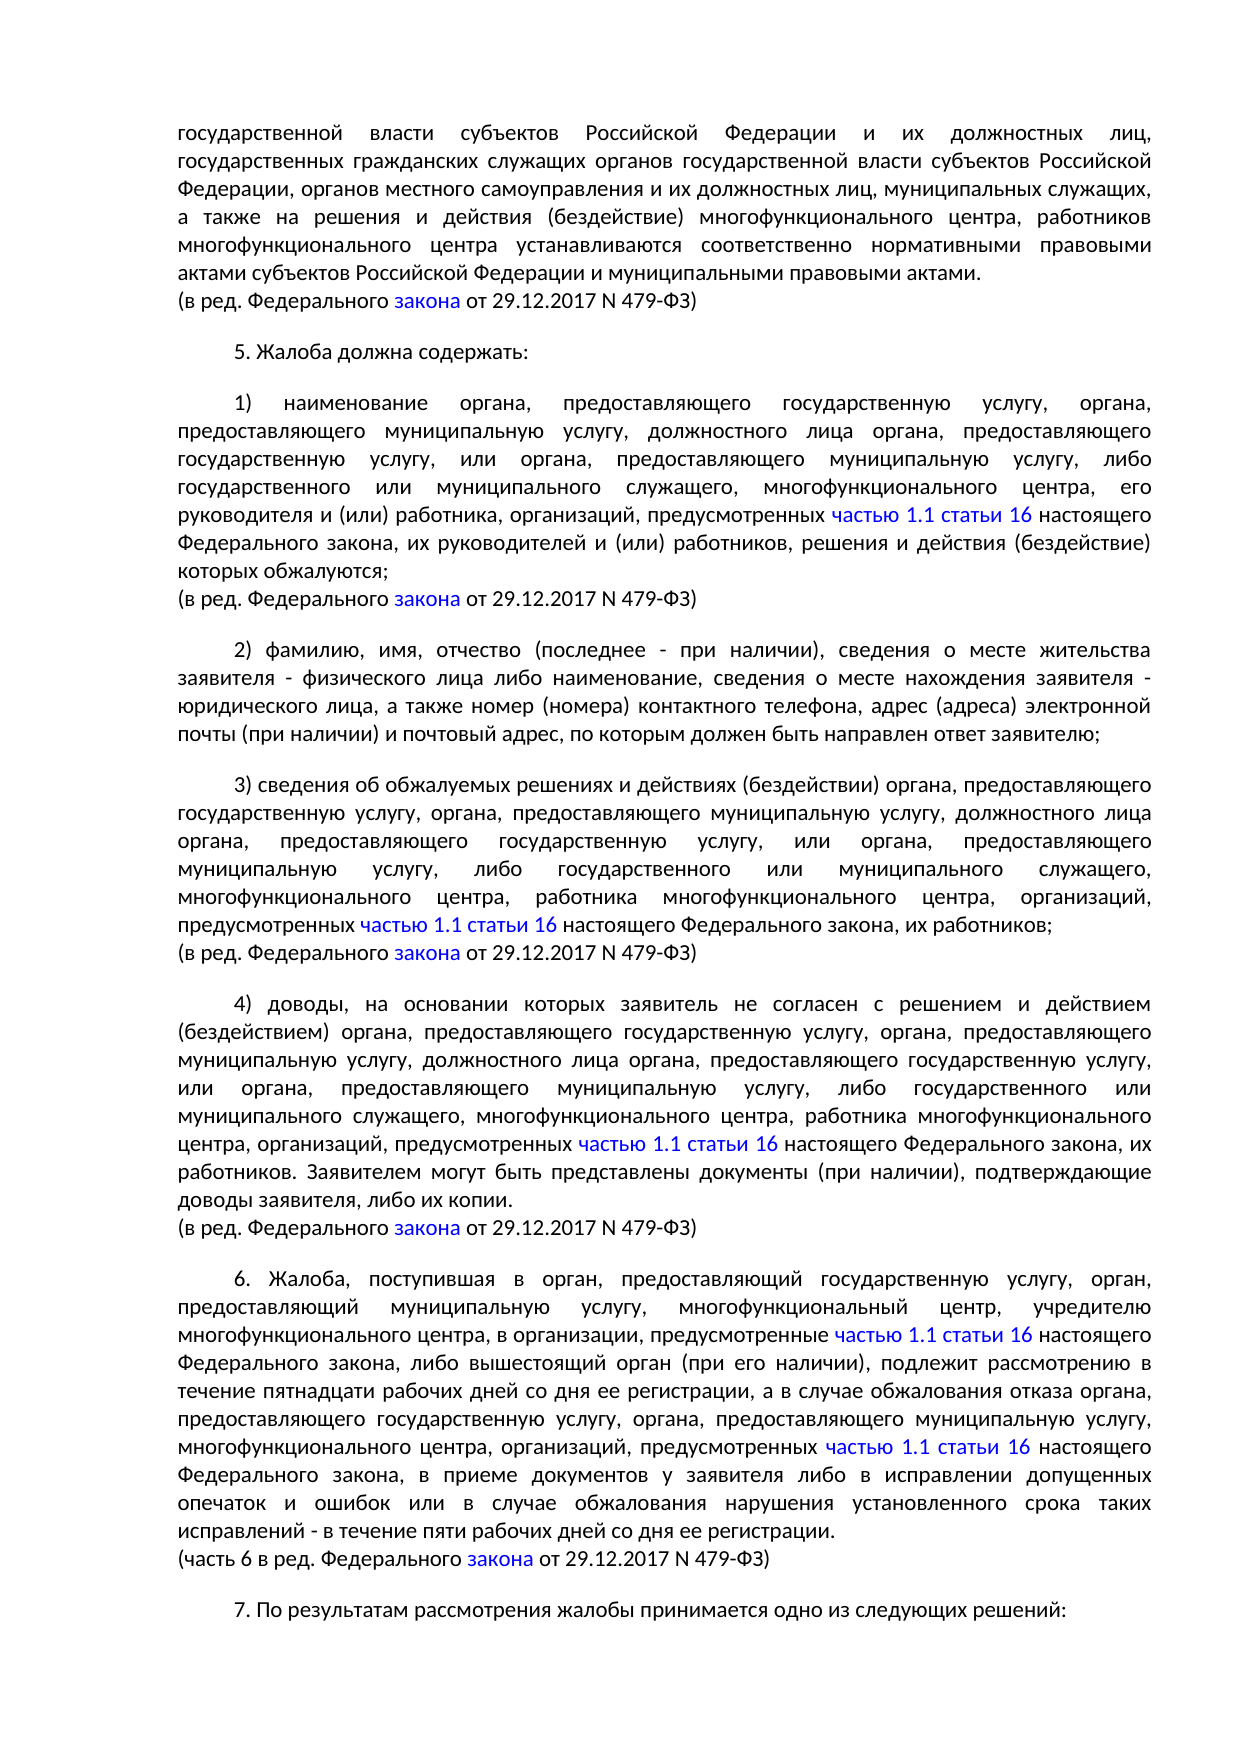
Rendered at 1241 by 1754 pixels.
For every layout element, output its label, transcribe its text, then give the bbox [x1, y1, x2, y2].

text (в ред. Федерального закона от 29.12.2017 N 479-ФЗ) [177, 1213, 1152, 1241]
text 1) наименование органа, предоставляющего государственную услугу, органа, предоставляющего муниципальную услугу, должностного лица органа, предоставляющего государственную услугу, или органа, предоставляющего муниципальную услугу, либо государственного или муниципального служащего, многофункционального центра, его руководителя и (или) работника, организаций, предусмотренных частью 1.1 статьи 16 настоящего Федерального закона, их руководителей и (или) работников, решения и действия (бездействие) которых обжалуются; [177, 388, 1152, 584]
text 5. Жалоба должна содержать: [177, 337, 1152, 365]
text (в ред. Федерального закона от 29.12.2017 N 479-ФЗ) [177, 584, 1152, 612]
text (в ред. Федерального закона от 29.12.2017 N 479-ФЗ) [177, 938, 1152, 966]
text (в ред. Федерального закона от 29.12.2017 N 479-ФЗ) [177, 286, 1152, 314]
text 2) фамилию, имя, отчество (последнее - при наличии), сведения о месте жительства заявителя - физического лица либо наименование, сведения о месте нахождения заявителя - юридического лица, а также номер (номера) контактного телефона, адрес (адреса) электронной почты (при наличии) и почтовый адрес, по которым должен быть направлен ответ заявителю; [177, 635, 1152, 747]
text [177, 118, 1152, 286]
text 3) сведения об обжалуемых решениях и действиях (бездействии) органа, предоставляющего государственную услугу, органа, предоставляющего муниципальную услугу, должностного лица органа, предоставляющего государственную услугу, или органа, предоставляющего муниципальную услугу, либо государственного или муниципального служащего, многофункционального центра, работника многофункционального центра, организаций, предусмотренных частью 1.1 статьи 16 настоящего Федерального закона, их работников; [177, 770, 1152, 938]
text 4) доводы, на основании которых заявитель не согласен с решением и действием (бездействием) органа, предоставляющего государственную услугу, органа, предоставляющего муниципальную услугу, должностного лица органа, предоставляющего государственную услугу, или органа, предоставляющего муниципальную услугу, либо государственного или муниципального служащего, многофункционального центра, работника многофункционального центра, организаций, предусмотренных частью 1.1 статьи 16 настоящего Федерального закона, их работников. Заявителем могут быть представлены документы (при наличии), подтверждающие доводы заявителя, либо их копии. [177, 989, 1152, 1213]
text 7. По результатам рассмотрения жалобы принимается одно из следующих решений: [177, 1596, 1152, 1623]
text 6. Жалоба, поступившая в орган, предоставляющий государственную услугу, орган, предоставляющий муниципальную услугу, многофункциональный центр, учредителю многофункционального центра, в организации, предусмотренные частью 1.1 статьи 16 настоящего Федерального закона, либо вышестоящий орган (при его наличии), подлежит рассмотрению в течение пятнадцати рабочих дней со дня ее регистрации, а в случае обжалования отказа органа, предоставляющего государственную услугу, органа, предоставляющего муниципальную услугу, многофункционального центра, организаций, предусмотренных частью 1.1 статьи 16 настоящего Федерального закона, в приеме документов у заявителя либо в исправлении допущенных опечаток и ошибок или в случае обжалования нарушения установленного срока таких исправлений - в течение пяти рабочих дней со дня ее регистрации. [177, 1264, 1152, 1544]
text (часть 6 в ред. Федерального закона от 29.12.2017 N 479-ФЗ) [177, 1544, 1152, 1573]
